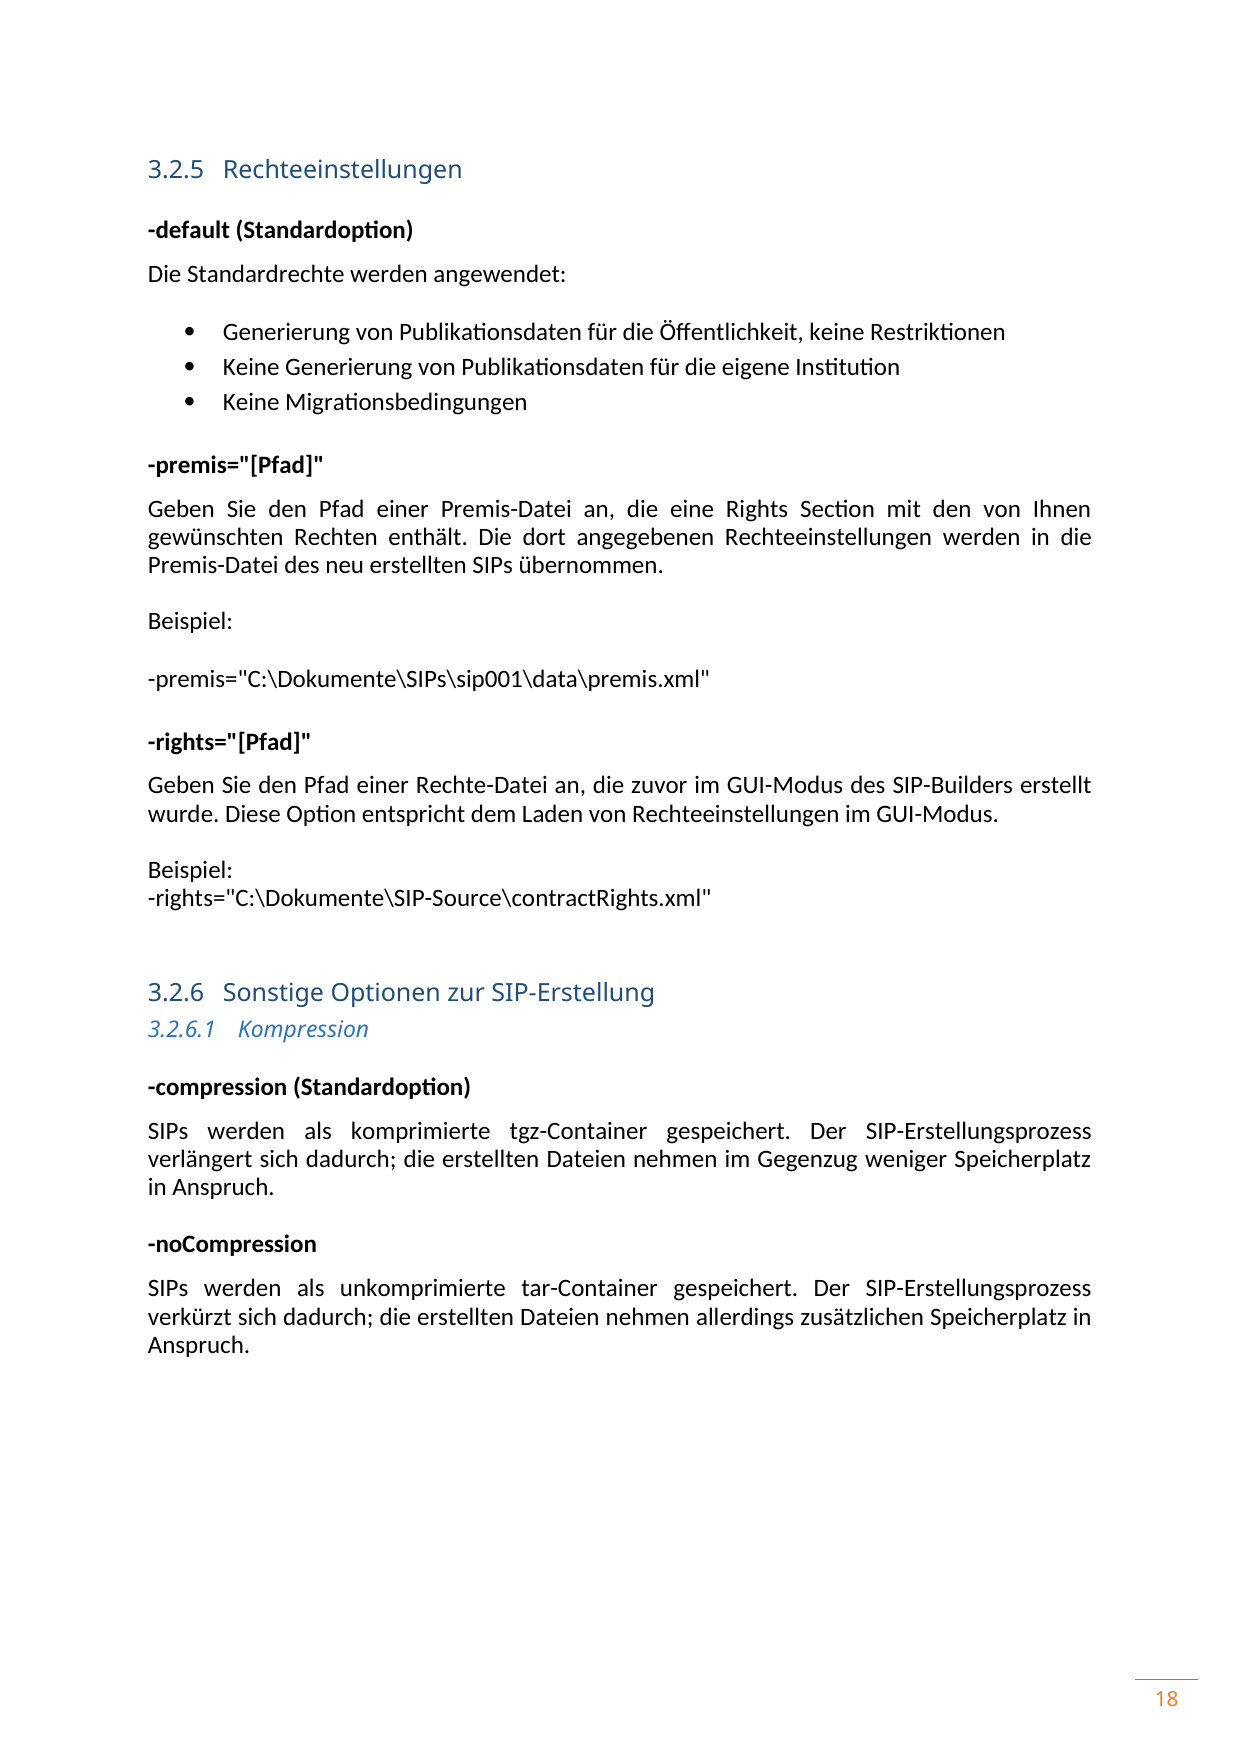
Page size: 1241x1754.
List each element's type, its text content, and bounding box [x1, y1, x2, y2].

text Geben Sie den Pfad einer Rechte-Datei an, die zuvor im GUI-Modus des SIP-Builders erstellt wurde. Diese Option entspricht dem Laden von Rechteeinstellungen im GUI-Modus. [148, 771, 1093, 828]
text -rights="C:\Dokumente\SIP-Source\contractRights.xml" [148, 884, 1093, 913]
text Geben Sie den Pfad einer Premis-Datei an, die eine Rights Section mit den von Ihnen gewünschten Rechten enthält. Die dort angegebenen Rechteeinstellungen werden in die Premis-Datei des neu erstellten SIPs übernommen. [148, 494, 1093, 579]
list Keine Generierung von Publikationsdaten für die eigene Institution [185, 351, 1093, 382]
text Die Standardrechte werden angewendet: [148, 260, 1093, 288]
text SIPs werden als komprimierte tgz-Container gespeichert. Der SIP-Erstellungsprozess verlängert sich dadurch; die erstellten Dateien nehmen im Gegenzug weniger Speicherplatz in Anspruch. [148, 1117, 1093, 1201]
text -premis="[Pfad]" [148, 449, 1093, 479]
subtitle Sonstige Optionen zur SIP-Erstellung [148, 974, 1093, 1008]
text SIPs werden als unkomprimierte tar-Container gespeichert. Der SIP-Erstellungsprozess verkürzt sich dadurch; die erstellten Dateien nehmen allerdings zusätzlichen Speicherplatz in Anspruch. [148, 1274, 1093, 1359]
subtitle Kompression [148, 1012, 1093, 1044]
text -compression (Standardoption) [148, 1071, 1093, 1102]
text Beispiel: [148, 607, 1093, 635]
text -premis="C:\Dokumente\SIPs\sip001\data\premis.xml" [148, 663, 1093, 694]
list Keine Migrationsbedingungen [185, 386, 1093, 417]
text Beispiel: [148, 855, 1093, 884]
text -noCompression [148, 1229, 1093, 1259]
subtitle Rechteeinstellungen [148, 152, 1093, 186]
text -default (Standardoption) [148, 214, 1093, 244]
list Generierung von Publikationsdaten für die Öffentlichkeit, keine Restriktionen [185, 316, 1093, 347]
text -rights="[Pfad]" [148, 726, 1093, 756]
